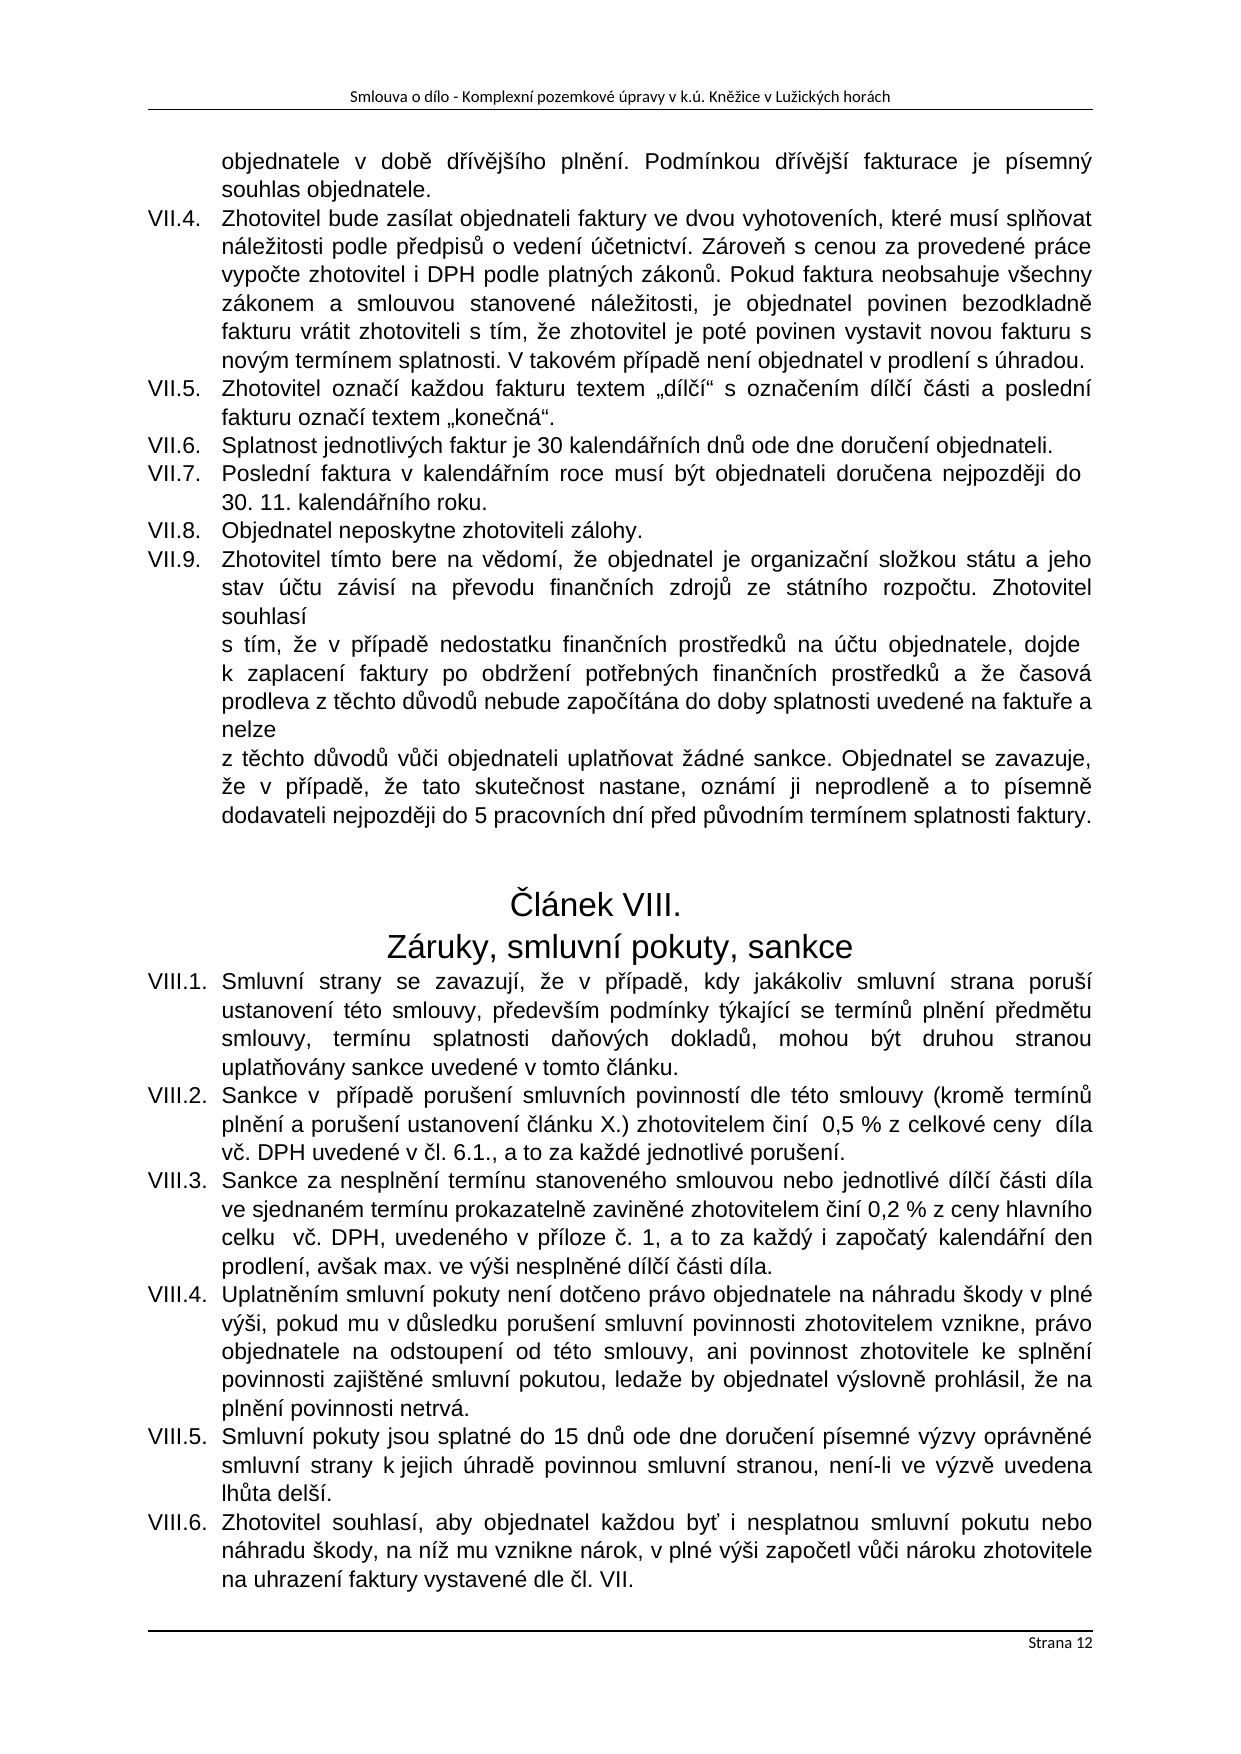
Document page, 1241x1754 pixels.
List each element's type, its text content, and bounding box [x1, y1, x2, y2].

list Zhotovitel označí každou fakturu textem „dílčí“ s označením dílčí části a poslední fakturu označí textem „konečná“. [148, 375, 1093, 430]
list Smluvní pokuty jsou splatné do 15 dnů ode dne doručení písemné výzvy oprávněné smluvní strany k jejich úhradě povinnou smluvní stranou, není-li ve výzvě uvedena lhůta delší. [148, 1423, 1093, 1507]
list Uplatněním smluvní pokuty není dotčeno právo objednatele na náhradu škody v plné výši, pokud mu v důsledku porušení smluvní povinnosti zhotovitelem vznikne, právo objednatele na odstoupení od této smlouvy, ani povinnost zhotovitele ke splnění povinnosti zajištěné smluvní pokutou, ledaže by objednatel výslovně prohlásil, že na plnění povinnosti netrvá. [148, 1281, 1093, 1421]
subtitle Záruky, smluvní pokuty, sankce [148, 885, 1093, 965]
list Zhotovitel bude zasílat objednateli faktury ve dvou vyhotoveních, které musí splňovat náležitosti podle předpisů o vedení účetnictví. Zároveň s cenou za provedené práce vypočte zhotovitel i DPH podle platných zákonů. Pokud faktura neobsahuje všechny zákonem a smlouvou stanovené náležitosti, je objednatel povinen bezodkladně fakturu vrátit zhotoviteli s tím, že zhotovitel je poté povinen vystavit novou fakturu s novým termínem splatnosti. V takovém případě není objednatel v prodlení s úhradou. [148, 204, 1093, 373]
list Poslední faktura v kalendářním roce musí být objednateli doručena nejpozději do 30. 11. kalendářního roku. [148, 460, 1093, 515]
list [148, 148, 1093, 202]
list Sankce za nesplnění termínu stanoveného smlouvou nebo jednotlivé dílčí části díla ve sjednaném termínu prokazatelně zaviněné zhotovitelem činí 0,2 % z ceny hlavního celku vč. DPH, uvedeného v příloze č. 1, a to za každý i započatý kalendářní den prodlení, avšak max. ve výši nesplněné dílčí části díla. [148, 1167, 1093, 1279]
list Smluvní strany se zavazují, že v případě, kdy jakákoliv smluvní strana poruší ustanovení této smlouvy, především podmínky týkající se termínů plnění předmětu smlouvy, termínu splatnosti daňových dokladů, mohou být druhou stranou uplatňovány sankce uvedené v tomto článku. [148, 968, 1093, 1080]
list Objednatel neposkytne zhotoviteli zálohy. [148, 517, 1093, 544]
list Sankce v případě porušení smluvních povinností dle této smlouvy (kromě termínů plnění a porušení ustanovení článku X.) zhotovitelem činí 0,5 % z celkové ceny díla vč. DPH uvedené v čl. 6.1., a to za každé jednotlivé porušení. [148, 1082, 1093, 1165]
list Splatnost jednotlivých faktur je 30 kalendářních dnů ode dne doručení objednateli. [148, 432, 1093, 458]
list Zhotovitel tímto bere na vědomí, že objednatel je organizační složkou státu a jeho stav účtu závisí na převodu finančních zdrojů ze státního rozpočtu. Zhotovitel souhlasí s tím, že v případě nedostatku finančních prostředků na účtu objednatele, dojde k zaplacení faktury po obdržení potřebných finančních prostředků a že časová prodleva z těchto důvodů nebude započítána do doby splatnosti uvedené na faktuře a nelze z těchto důvodů vůči objednateli uplatňovat žádné sankce. Objednatel se zavazuje, že v případě, že tato skutečnost nastane, oznámí ji neprodleně a to písemně dodavateli nejpozději do 5 pracovních dní před původním termínem splatnosti faktury. [148, 546, 1093, 858]
list Zhotovitel souhlasí, aby objednatel každou byť i nesplatnou smluvní pokutu nebo náhradu škody, na níž mu vznikne nárok, v plné výši započetl vůči nároku zhotovitele na uhrazení faktury vystavené dle čl. VII. [148, 1509, 1093, 1592]
